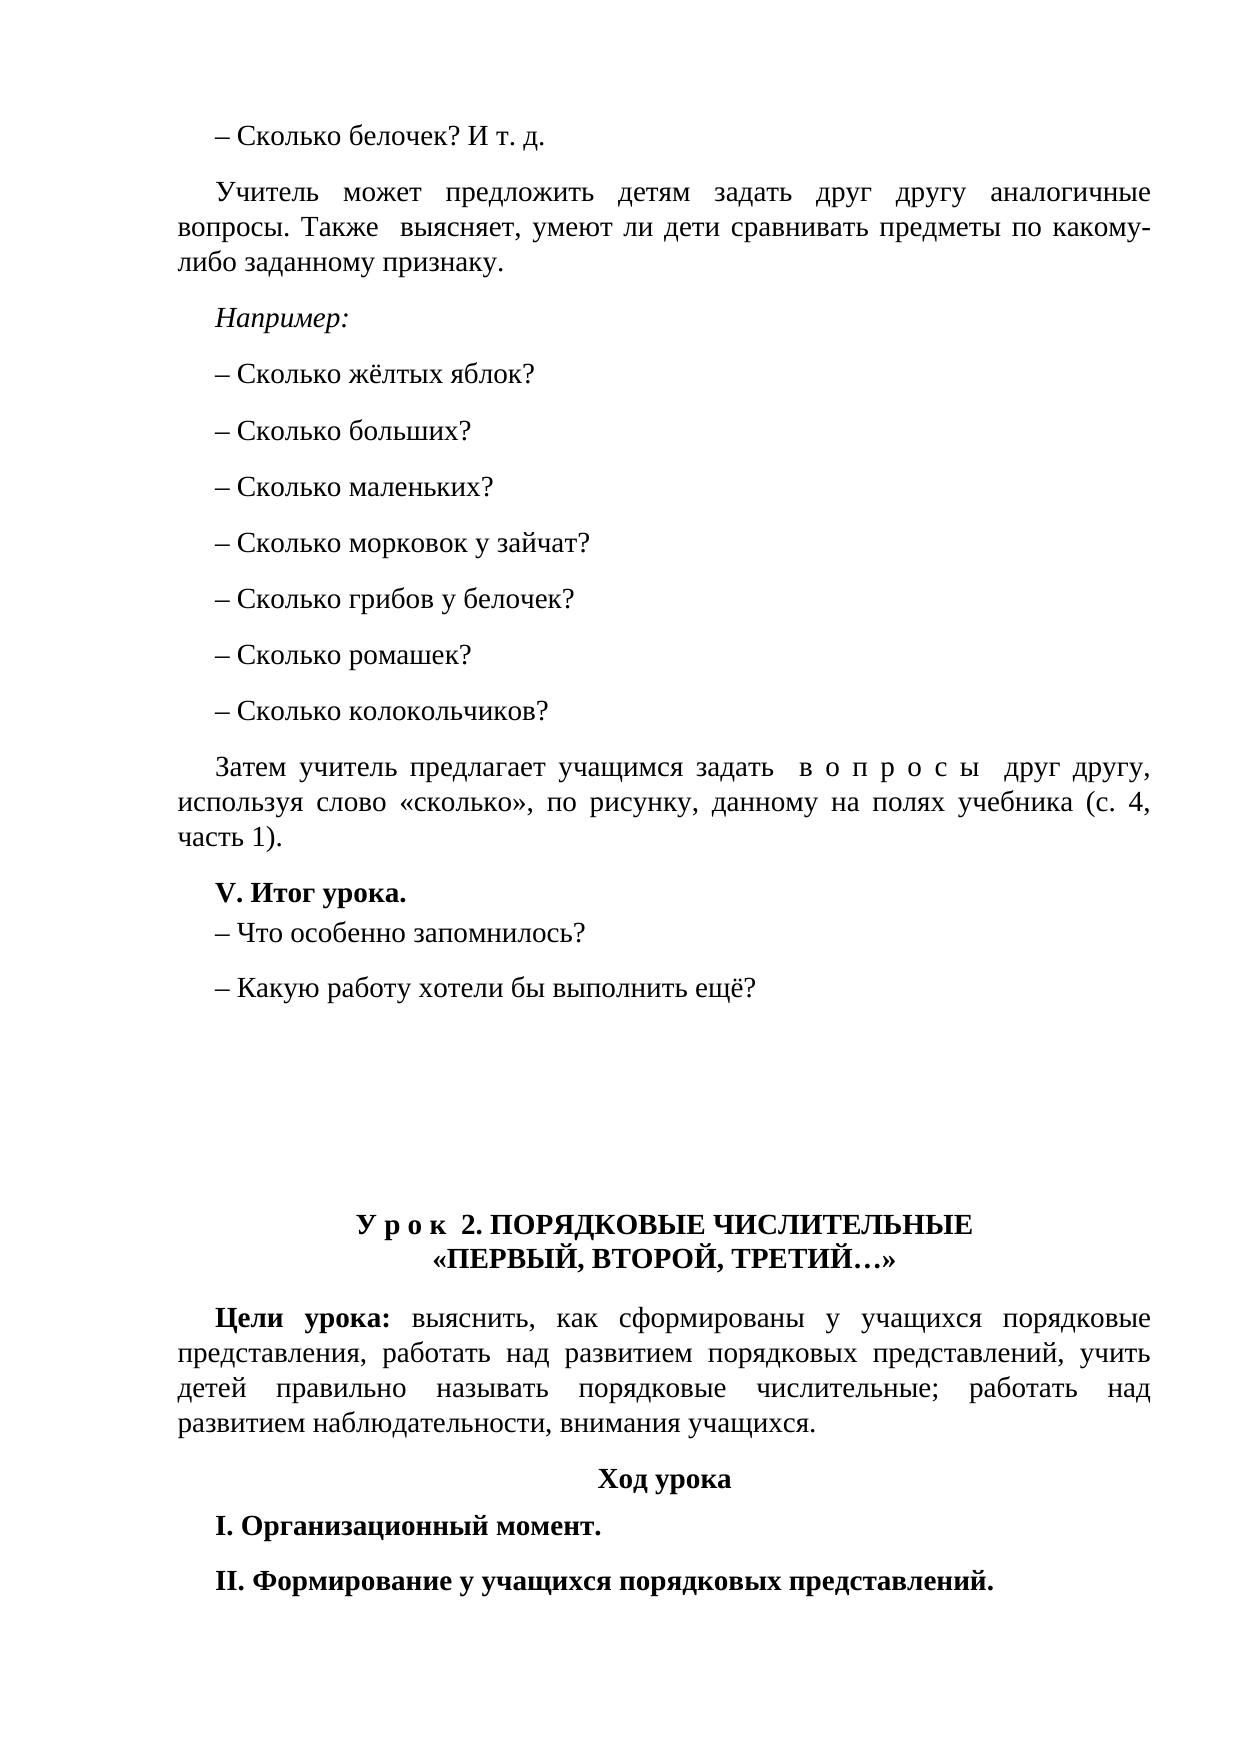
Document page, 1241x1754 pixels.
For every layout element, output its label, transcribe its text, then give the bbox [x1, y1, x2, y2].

text II. Формирование у учащихся порядковых представлений. [177, 1563, 1152, 1596]
text – Сколько морковок у зайчат? [177, 525, 1152, 558]
text V. Итог урока. [177, 875, 1152, 909]
text – Сколько грибов у белочек? [177, 581, 1152, 614]
text I. Организационный момент. [177, 1508, 1152, 1541]
text Цели урока: выяснить, как сформированы у учащихся порядковые представления, работать над развитием порядковых представлений, учить детей правильно называть порядковые числительные; работать над развитием наблюдательности, внимания учащихся. [177, 1300, 1152, 1439]
text – Сколько ромашек? [177, 637, 1152, 670]
text – Сколько жёлтых яблок? [177, 357, 1152, 390]
text – Сколько больших? [177, 413, 1152, 446]
text Например: [177, 301, 1152, 334]
text Затем учитель предлагает учащимся задать в о п р о с ы друг другу, используя слово «сколько», по рисунку, данному на полях учебника (с. 4, часть 1). [177, 749, 1152, 853]
text – Сколько маленьких? [177, 469, 1152, 502]
text – Какую работу хотели бы выполнить ещё? [177, 970, 1152, 1004]
text – Сколько белочек? И т. д. [177, 118, 1152, 152]
text У р о к 2. ПОРЯДКОВЫЕ ЧИСЛИТЕЛЬНЫЕ «ПЕРВЫЙ, ВТОРОЙ, ТРЕТИЙ…» [177, 1207, 1152, 1274]
text – Сколько колокольчиков? [177, 693, 1152, 726]
text Учитель может предложить детям задать друг другу аналогичные вопросы. Также выясняет, умеют ли дети сравнивать предметы по какому-либо заданному признаку. [177, 174, 1152, 278]
text – Что особенно запомнилось? [177, 916, 1152, 949]
text Ход урока [177, 1462, 1152, 1495]
